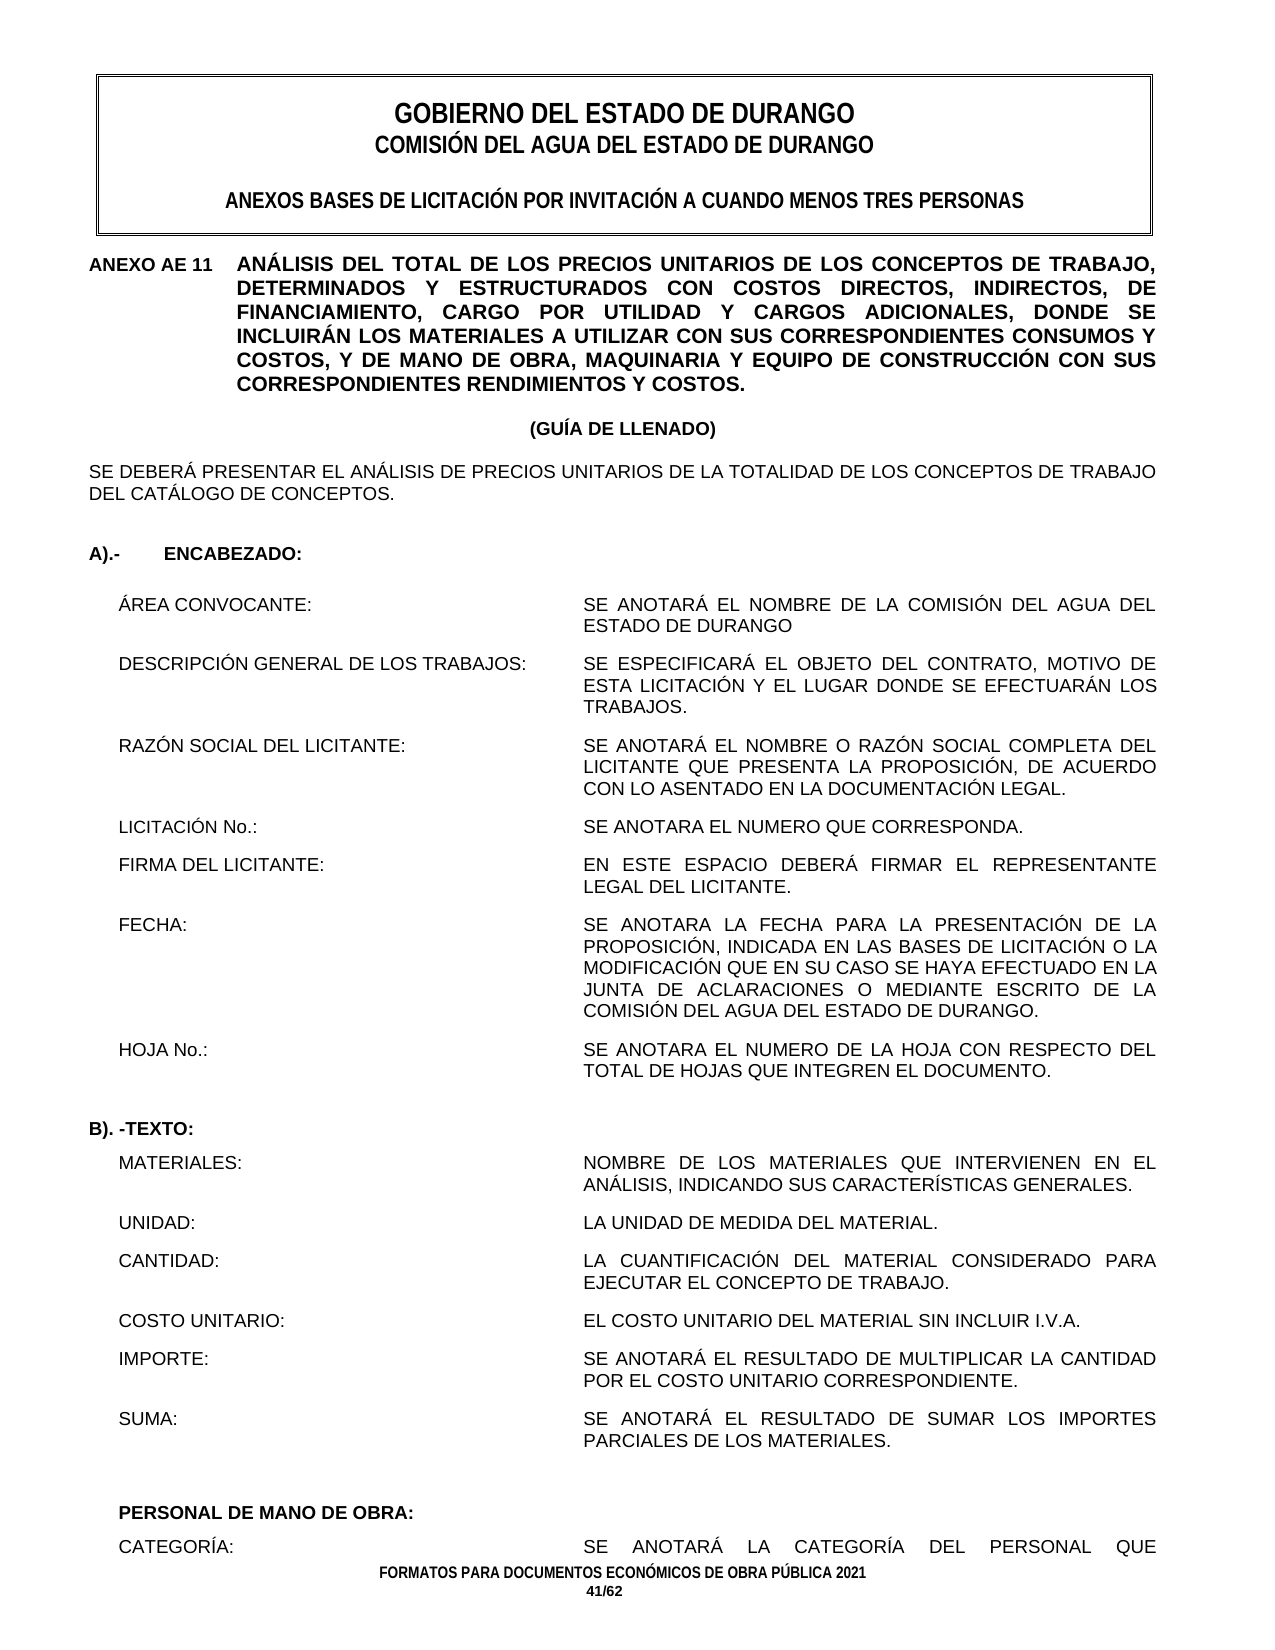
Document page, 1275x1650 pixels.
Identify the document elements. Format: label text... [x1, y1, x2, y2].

text B). -TEXTO: [89, 1118, 1157, 1139]
text HOJA No.: SE ANOTARA EL NUMERO DE LA HOJA CON RESPECTO DEL TOTAL DE HOJAS QUE INTEGREN EL DOCUMENTO. [118, 1038, 1157, 1082]
text A).- ENCABEZADO: [89, 543, 1082, 564]
text MATERIALES: NOMBRE DE LOS MATERIALES QUE INTERVIENEN EN EL ANÁLISIS, INDICANDO SUS CARACTERÍSTICAS GENERALES. [118, 1152, 1157, 1195]
text SE DEBERÁ PRESENTAR EL ANÁLISIS DE PRECIOS UNITARIOS DE LA TOTALIDAD DE LOS CONCEPTOS DE TRABAJO DEL CATÁLOGO DE CONCEPTOS. [89, 461, 1157, 504]
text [118, 1536, 1157, 1557]
text RAZÓN SOCIAL DEL LICITANTE: SE ANOTARÁ EL NOMBRE O RAZÓN SOCIAL COMPLETA DEL LICITANTE QUE PRESENTA LA PROPOSICIÓN, DE ACUERDO CON LO ASENTADO EN LA DOCUMENTACIÓN LEGAL. [118, 734, 1157, 799]
text LICITACIÓN No.: SE ANOTARA EL NUMERO QUE CORRESPONDA. [118, 816, 1157, 837]
text DESCRIPCIÓN GENERAL DE LOS TRABAJOS: SE ESPECIFICARÁ EL OBJETO DEL CONTRATO, MOTIVO DE ESTA LICITACIÓN Y EL LUGAR DONDE SE EFECTUARÁN LOS TRABAJOS. [118, 653, 1157, 718]
text IMPORTE: SE ANOTARÁ EL RESULTADO DE MULTIPLICAR LA CANTIDAD POR EL COSTO UNITARIO CORRESPONDIENTE. [118, 1348, 1157, 1391]
text COSTO UNITARIO: EL COSTO UNITARIO DEL MATERIAL SIN INCLUIR I.V.A. [118, 1310, 1157, 1331]
text CANTIDAD: LA CUANTIFICACIÓN DEL MATERIAL CONSIDERADO PARA EJECUTAR EL CONCEPTO DE TRABAJO. [118, 1250, 1157, 1293]
text FECHA: SE ANOTARA LA FECHA PARA LA PRESENTACIÓN DE LA PROPOSICIÓN, INDICADA EN LAS BASES DE LICITACIÓN O LA MODIFICACIÓN QUE EN SU CASO SE HAYA EFECTUADO EN LA JUNTA DE ACLARACIONES O MEDIANTE ESCRITO DE LA COMISIÓN DEL AGUA DEL ESTADO DE DURANGO. [118, 914, 1157, 1022]
text PERSONAL DE MANO DE OBRA: [118, 1502, 1157, 1523]
text SUMA: SE ANOTARÁ EL RESULTADO DE SUMAR LOS IMPORTES PARCIALES DE LOS MATERIALES. [118, 1408, 1157, 1451]
text ÁREA CONVOCANTE: SE ANOTARÁ EL NOMBRE DE LA COMISIÓN DEL AGUA DEL ESTADO DE DURANGO [118, 593, 1157, 637]
text UNIDAD: LA UNIDAD DE MEDIDA DEL MATERIAL. [118, 1212, 1157, 1233]
text FIRMA DEL LICITANTE: EN ESTE ESPACIO DEBERÁ FIRMAR EL REPRESENTANTE LEGAL DEL LICITANTE. [118, 854, 1157, 897]
